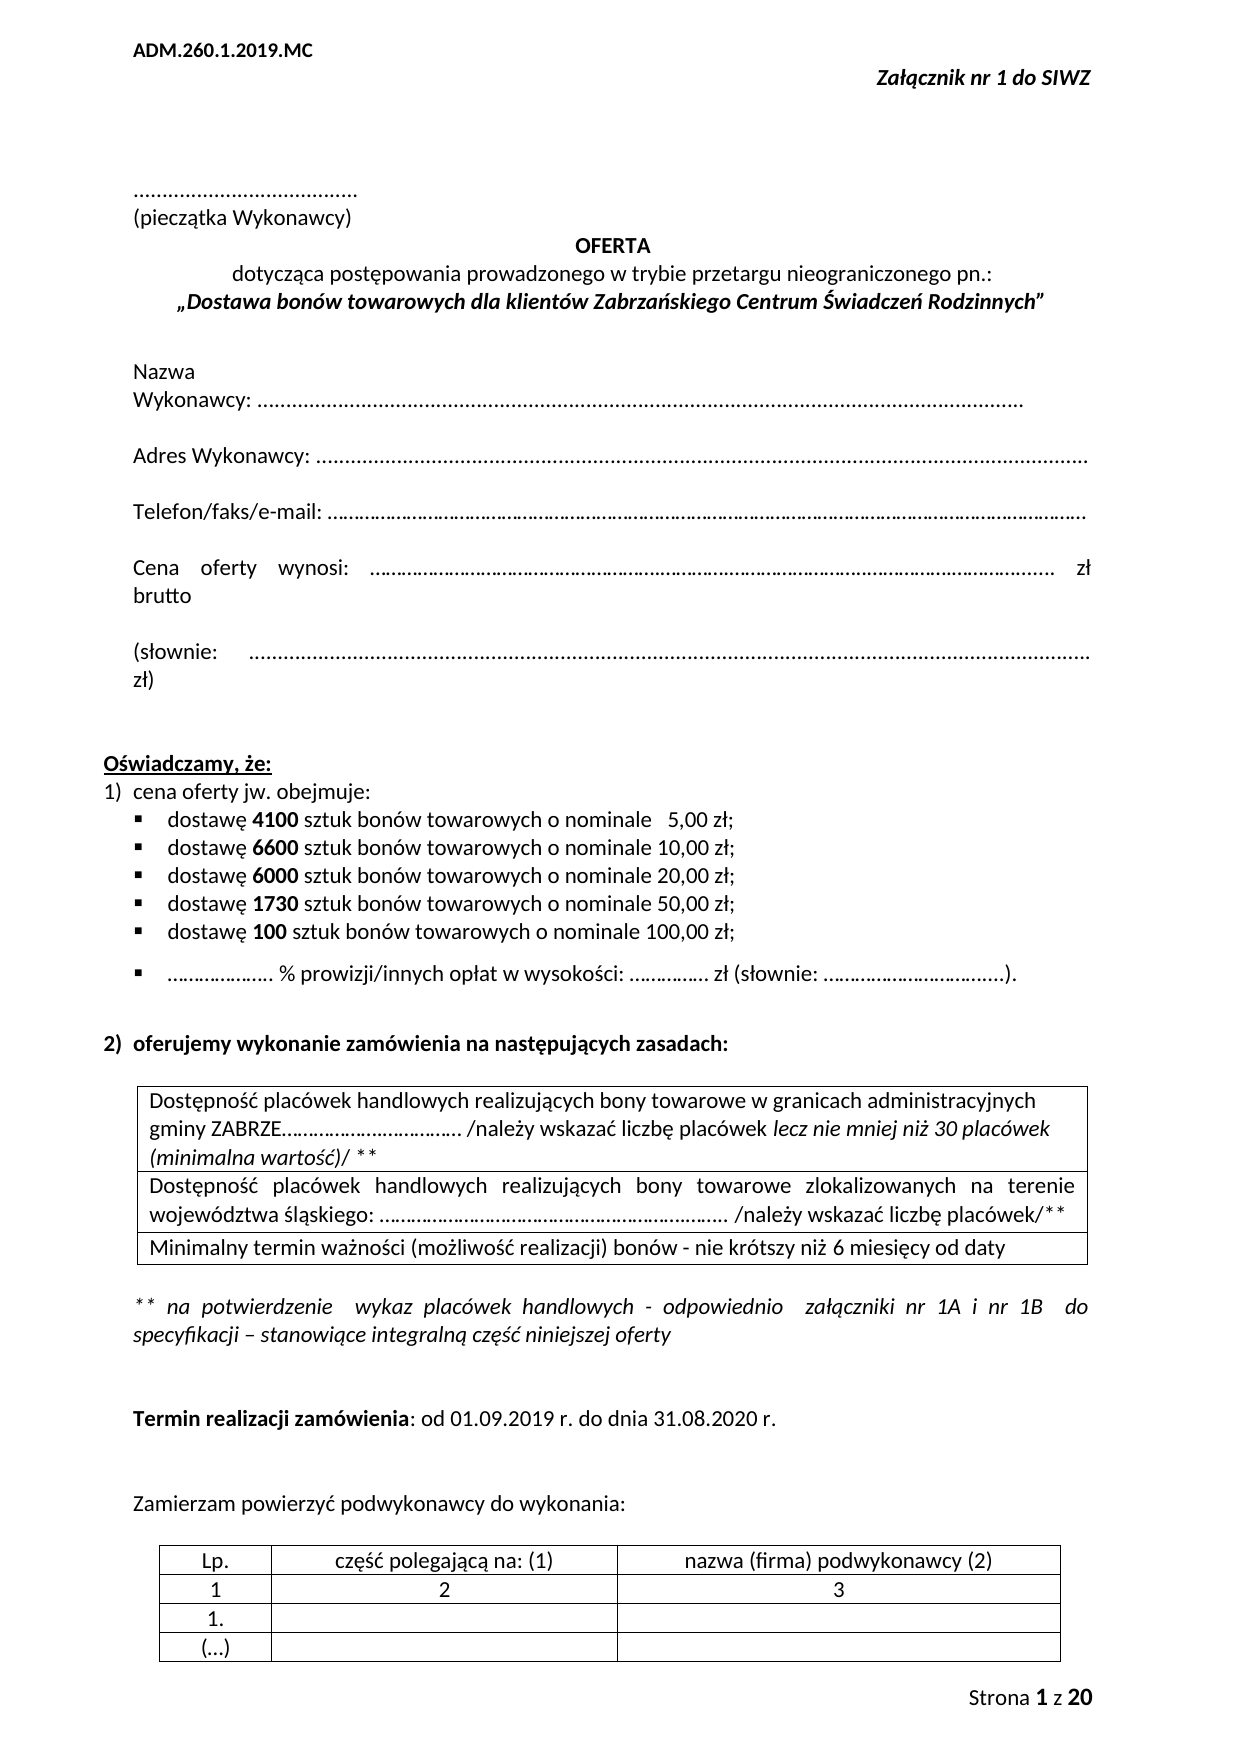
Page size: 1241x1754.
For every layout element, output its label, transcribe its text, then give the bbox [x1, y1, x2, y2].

table_cell 1 [160, 1575, 271, 1603]
text Zamierzam powierzyć podwykonawcy do wykonania: [133, 1489, 1092, 1517]
text Cena oferty wynosi: ……………………………………………….………….……………………..…………….…………....... zł brutto [133, 553, 1092, 609]
text Adres Wykonawcy: ...................................................................................................................................... [133, 441, 1092, 469]
table_header Dostępność placówek handlowych realizujących bony towarowe w granicach administracyjnych gminy ZABRZE……………….…………… /należy wskazać liczbę placówek lecz nie mniej niż 30 placówek (minimalna wartość)/ ** [138, 1087, 1087, 1171]
text Termin realizacji zamówienia: od 01.09.2019 r. do dnia 31.08.2020 r. [133, 1404, 1092, 1433]
text Załącznik nr 1 do SIWZ [133, 63, 1092, 91]
list dostawę 100 sztuk bonów towarowych o nominale 100,00 zł; [133, 917, 1095, 946]
table_cell Dostępność placówek handlowych realizujących bony towarowe zlokalizowanych na terenie województwa śląskiego: ………………………………………………….…….. /należy wskazać liczbę placówek/** [138, 1172, 1087, 1232]
table_cell [618, 1633, 1060, 1661]
list ……………….. % prowizji/innych opłat w wysokości: …………… zł (słownie: …………………………....). [133, 959, 1095, 987]
text ** na potwierdzenie wykaz placówek handlowych - odpowiednio załączniki nr 1A i nr 1B do specyfikacji – stanowiące integralną część niniejszej oferty [133, 1292, 1092, 1348]
table_cell 1. [160, 1604, 271, 1632]
list cena oferty jw. obejmuje: [103, 777, 1095, 805]
table_cell [272, 1604, 617, 1632]
list dostawę 6000 sztuk bonów towarowych o nominale 20,00 zł; [133, 861, 1095, 889]
text Nazwa Wykonawcy: ..................................................................................................................................... [133, 357, 1092, 413]
text „Dostawa bonów towarowych dla klientów Zabrzańskiego Centrum Świadczeń Rodzinnych” [133, 287, 1092, 315]
text (pieczątka Wykonawcy) [133, 203, 1092, 231]
table_cell 2 [272, 1575, 617, 1603]
table_cell (…) [160, 1633, 271, 1661]
text ....................................... [133, 175, 1092, 203]
list dostawę 4100 sztuk bonów towarowych o nominale 5,00 zł; [133, 805, 1095, 833]
table_header Lp. [160, 1546, 271, 1574]
list dostawę 6600 sztuk bonów towarowych o nominale 10,00 zł; [133, 833, 1095, 861]
text OFERTA [133, 231, 1092, 259]
text dotycząca postępowania prowadzonego w trybie przetargu nieograniczonego pn.: [133, 259, 1092, 287]
table_cell Minimalny termin ważności (możliwość realizacji) bonów - nie krótszy niż 6 miesięcy od daty dostawy. [138, 1233, 1087, 1263]
text Oświadczamy, że: [103, 749, 1095, 777]
table_cell 3 [618, 1575, 1060, 1603]
text (słownie: .................................................................................................................................................. zł) [133, 637, 1092, 693]
text Telefon/faks/e-mail: ……………………………………………………………………………………………………………………………… [133, 497, 1092, 525]
table_header część polegającą na: (1) [272, 1546, 617, 1574]
table_cell [618, 1604, 1060, 1632]
table_header nazwa (firma) podwykonawcy (2) [618, 1546, 1060, 1574]
table_cell [272, 1633, 617, 1661]
list oferujemy wykonanie zamówienia na następujących zasadach: [103, 1029, 1093, 1057]
list dostawę 1730 sztuk bonów towarowych o nominale 50,00 zł; [133, 889, 1095, 917]
